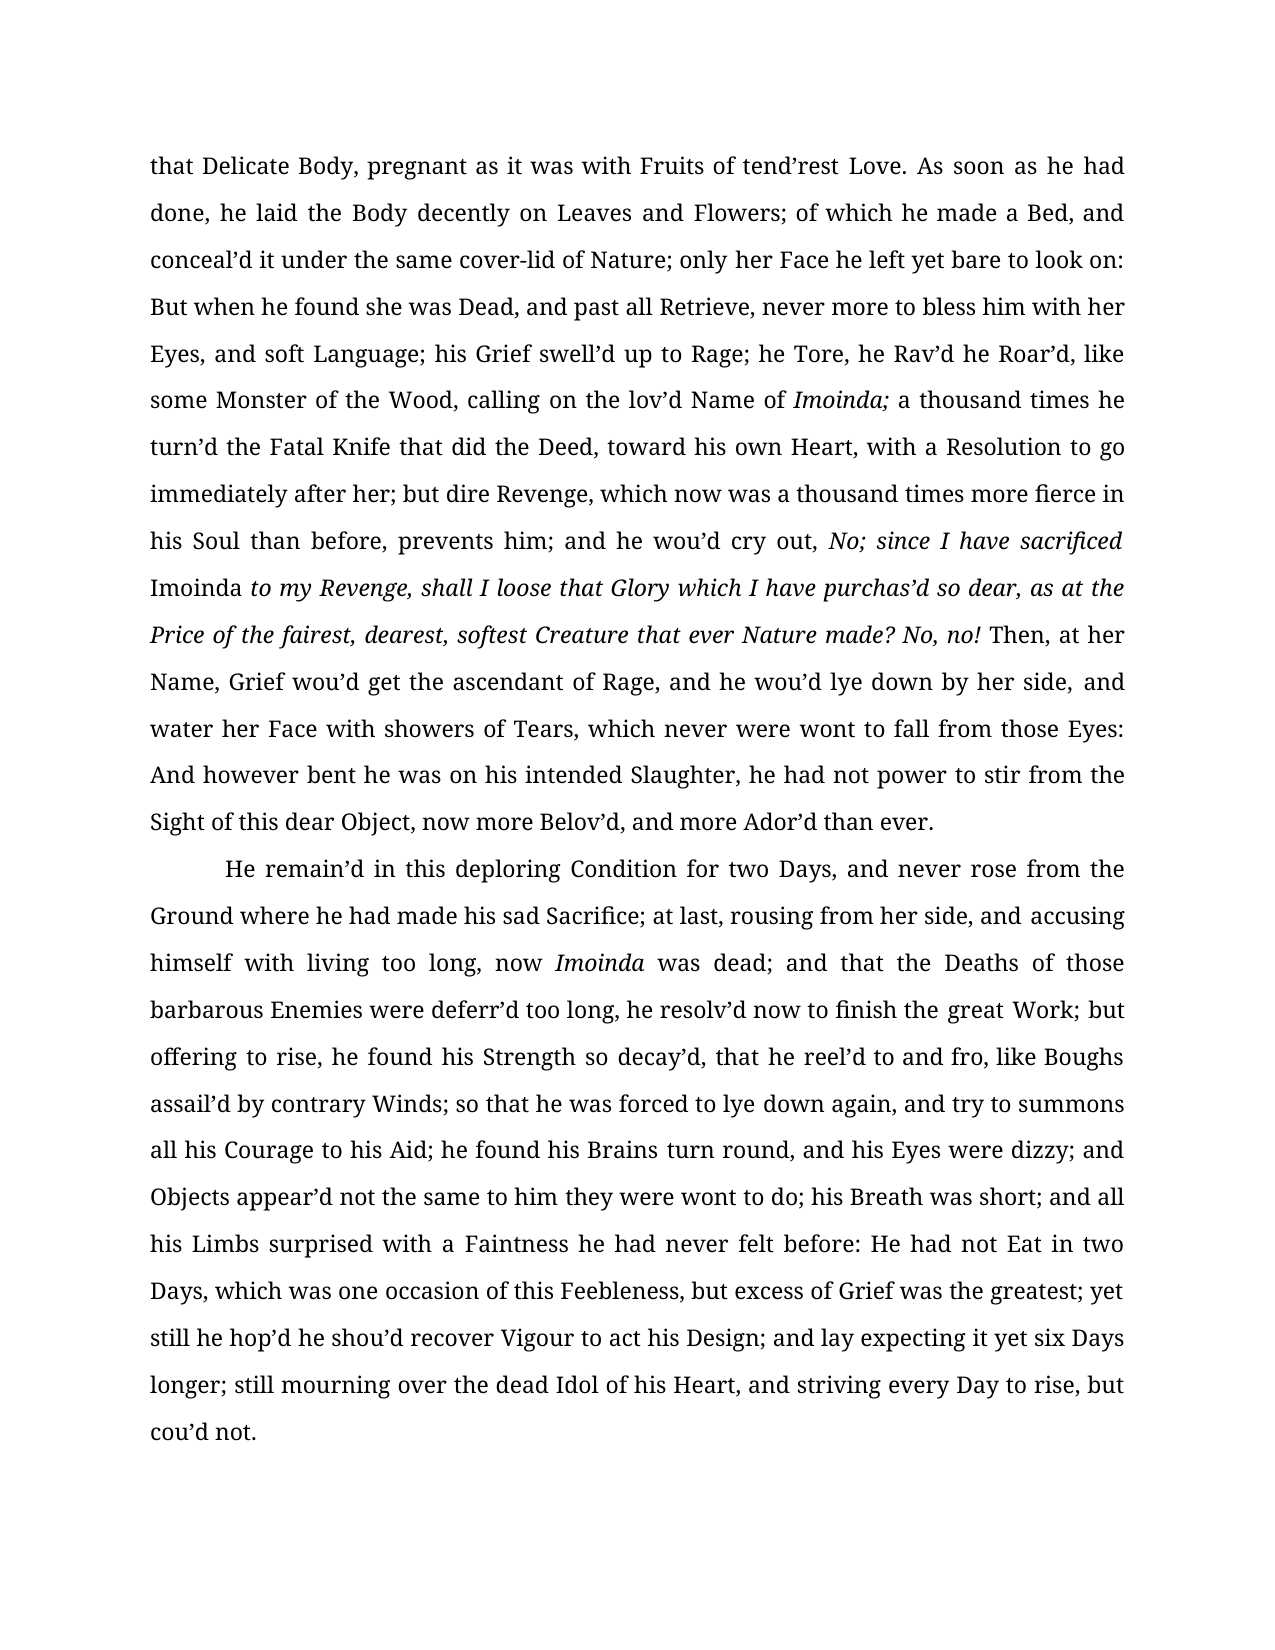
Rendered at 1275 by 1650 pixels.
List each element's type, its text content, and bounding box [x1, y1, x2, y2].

text He remain’d in this deploring Condition for two Days, and never rose from the Ground where he had made his sad Sacrifice; at last, rousing from her side, and accusing himself with living too long, now Imoinda was dead; and that the Deaths of those barbarous Enemies were deferr’d too long, he resolv’d now to finish the great Work; but offering to rise, he found his Strength so decay’d, that he reel’d to and fro, like Boughs assail’d by contrary Winds; so that he was forced to lye down again, and try to summons all his Courage to his Aid; he found his Brains turn round, and his Eyes were dizzy; and Objects appear’d not the same to him they were wont to do; his Breath was short; and all his Limbs surprised with a Faintness he had never felt before: He had not Eat in two Days, which was one occasion of this Feebleness, but excess of Grief was the greatest; yet still he hop’d he shou’d recover Vigour to act his Design; and lay expecting it yet six Days longer; still mourning over the dead Idol of his Heart, and striving every Day to rise, but cou’d not. [150, 853, 1125, 1447]
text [150, 150, 1125, 837]
